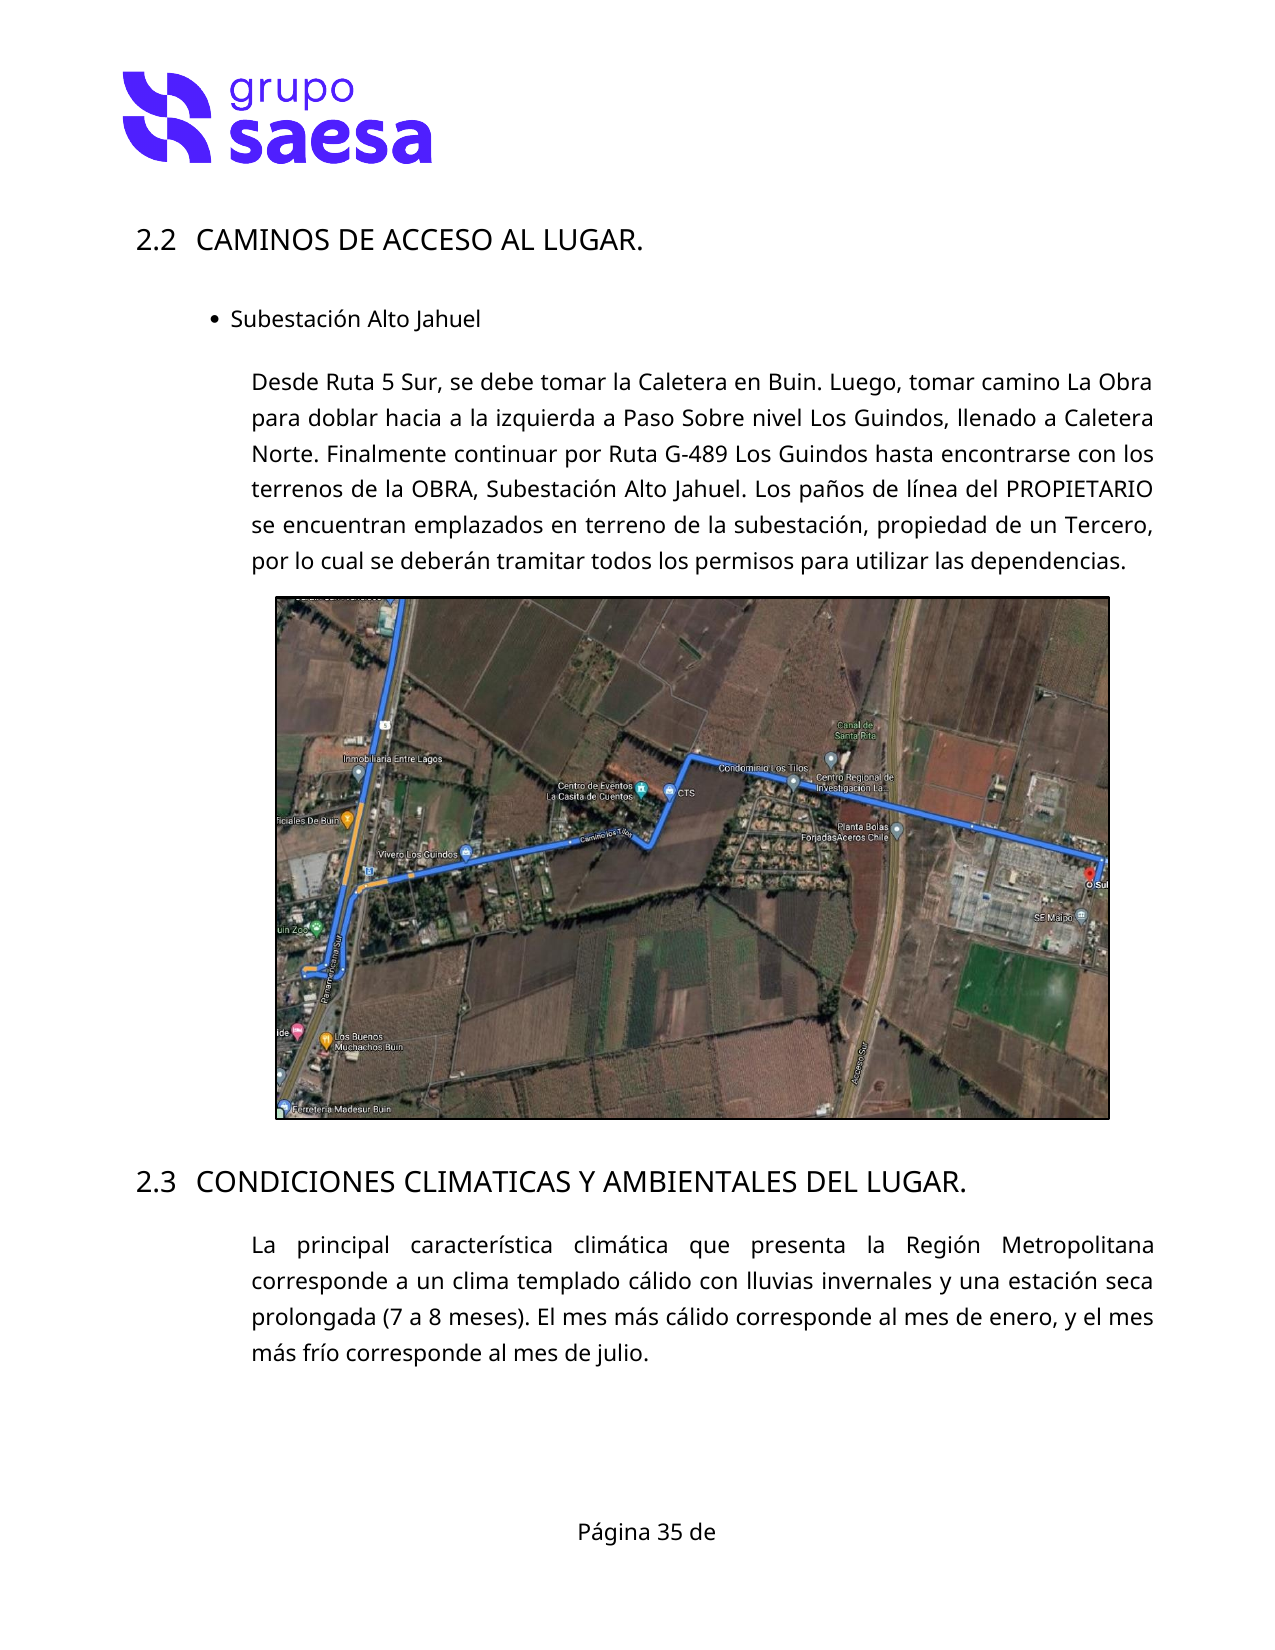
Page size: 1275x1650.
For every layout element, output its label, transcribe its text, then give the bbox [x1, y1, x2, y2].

list Subestación Alto Jahuel [211, 303, 1200, 334]
text La principal característica climática que presenta la Región Metropolitana corresponde a un clima templado cálido con lluvias invernales y una estación seca prolongada (7 a 8 meses). El mes más cálido corresponde al mes de enero, y el mes más frío corresponde al mes de julio. [251, 1229, 1155, 1368]
subtitle CAMINOS DE ACCESO AL LUGAR. [136, 219, 1200, 258]
text Desde Ruta 5 Sur, se debe tomar la Caletera en Buin. Luego, tomar camino La Obra para doblar hacia a la izquierda a Paso Sobre nivel Los Guindos, llenado a Caletera Norte. Finalmente continuar por Ruta G-489 Los Guindos hasta encontrarse con los terrenos de la OBRA, Subestación Alto Jahuel. Los paños de línea del PROPIETARIO se encuentran emplazados en terreno de la subestación, propiedad de un Tercero, por lo cual se deberán tramitar todos los permisos para utilizar las dependencias. [251, 366, 1155, 577]
picture [277, 599, 1108, 1118]
subtitle CONDICIONES CLIMATICAS Y AMBIENTALES DEL LUGAR. [136, 1161, 1200, 1201]
picture [115, 63, 435, 164]
